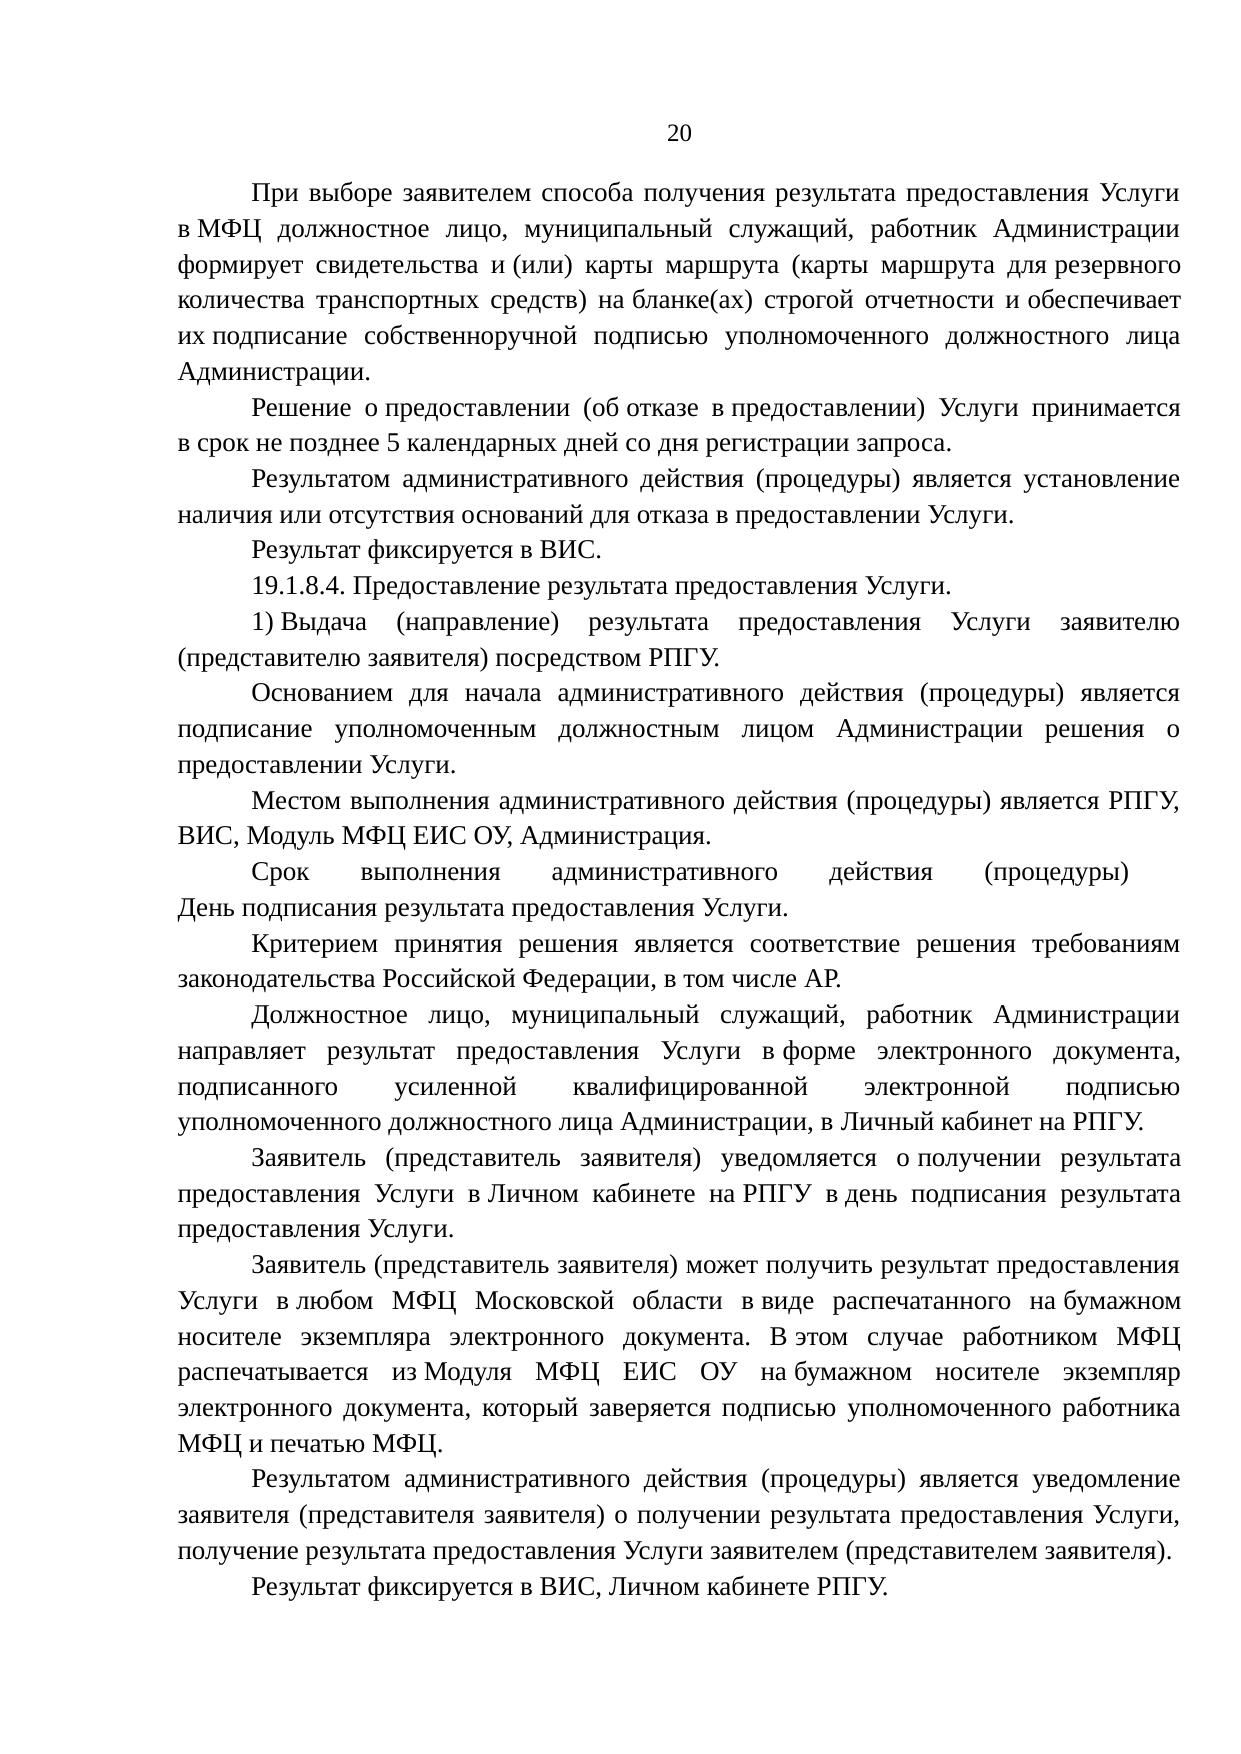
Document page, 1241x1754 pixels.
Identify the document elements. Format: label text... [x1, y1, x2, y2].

text Результат фиксируется в ВИС, Личном кабинете РПГУ. [177, 1570, 1181, 1601]
text Местом выполнения административного действия (процедуры) является РПГУ, ВИС, Модуль МФЦ ЕИС ОУ, Администрация. [177, 784, 1181, 851]
text Основанием для начала административного действия (процедуры) является подписание уполномоченным должностным лицом Администрации решения о предоставлении Услуги. [177, 677, 1181, 779]
text Срок выполнения административного действия (процедуры) День подписания результата предоставления Услуги. [177, 855, 1181, 922]
text Заявитель (представитель заявителя) может получить результат предоставления Услуги в любом МФЦ Московской области в виде распечатанного на бумажном носителе экземпляра электронного документа. В этом случае работником МФЦ распечатывается из Модуля МФЦ ЕИС ОУ на бумажном носителе экземпляр электронного документа, который заверяется подписью уполномоченного работника МФЦ и печатью МФЦ. [177, 1248, 1181, 1458]
text Решение о предоставлении (об отказе в предоставлении) Услуги принимается в срок не позднее 5 календарных дней со дня регистрации запроса. [177, 391, 1181, 458]
text Критерием принятия решения является соответствие решения требованиям законодательства Российской Федерации, в том числе АР. [177, 927, 1181, 993]
text При выборе заявителем способа получения результата предоставления Услуги в МФЦ должностное лицо, муниципальный служащий, работник Администрации формирует свидетельства и (или) карты маршрута (карты маршрута для резервного количества транспортных средств) на бланке(ах) строгой отчетности и обеспечивает их подписание собственноручной подписью уполномоченного должностного лица Администрации. [177, 176, 1181, 386]
text Результатом административного действия (процедуры) является установление наличия или отсутствия оснований для отказа в предоставлении Услуги. [177, 462, 1181, 529]
text 1) Выдача (направление) результата предоставления Услуги заявителю (представителю заявителя) посредством РПГУ. [177, 605, 1181, 672]
text Результатом административного действия (процедуры) является уведомление заявителя (представителя заявителя) о получении результата предоставления Услуги, получение результата предоставления Услуги заявителем (представителем заявителя). [177, 1463, 1181, 1565]
text Должностное лицо, муниципальный служащий, работник Администрации направляет результат предоставления Услуги в форме электронного документа, подписанного усиленной квалифицированной электронной подписью уполномоченного должностного лица Администрации, в Личный кабинет на РПГУ. [177, 998, 1181, 1136]
text Результат фиксируется в ВИС. [177, 534, 1181, 565]
text 19.1.8.4. Предоставление результата предоставления Услуги. [177, 569, 1181, 601]
text Заявитель (представитель заявителя) уведомляется о получении результата предоставления Услуги в Личном кабинете на РПГУ в день подписания результата предоставления Услуги. [177, 1141, 1181, 1244]
